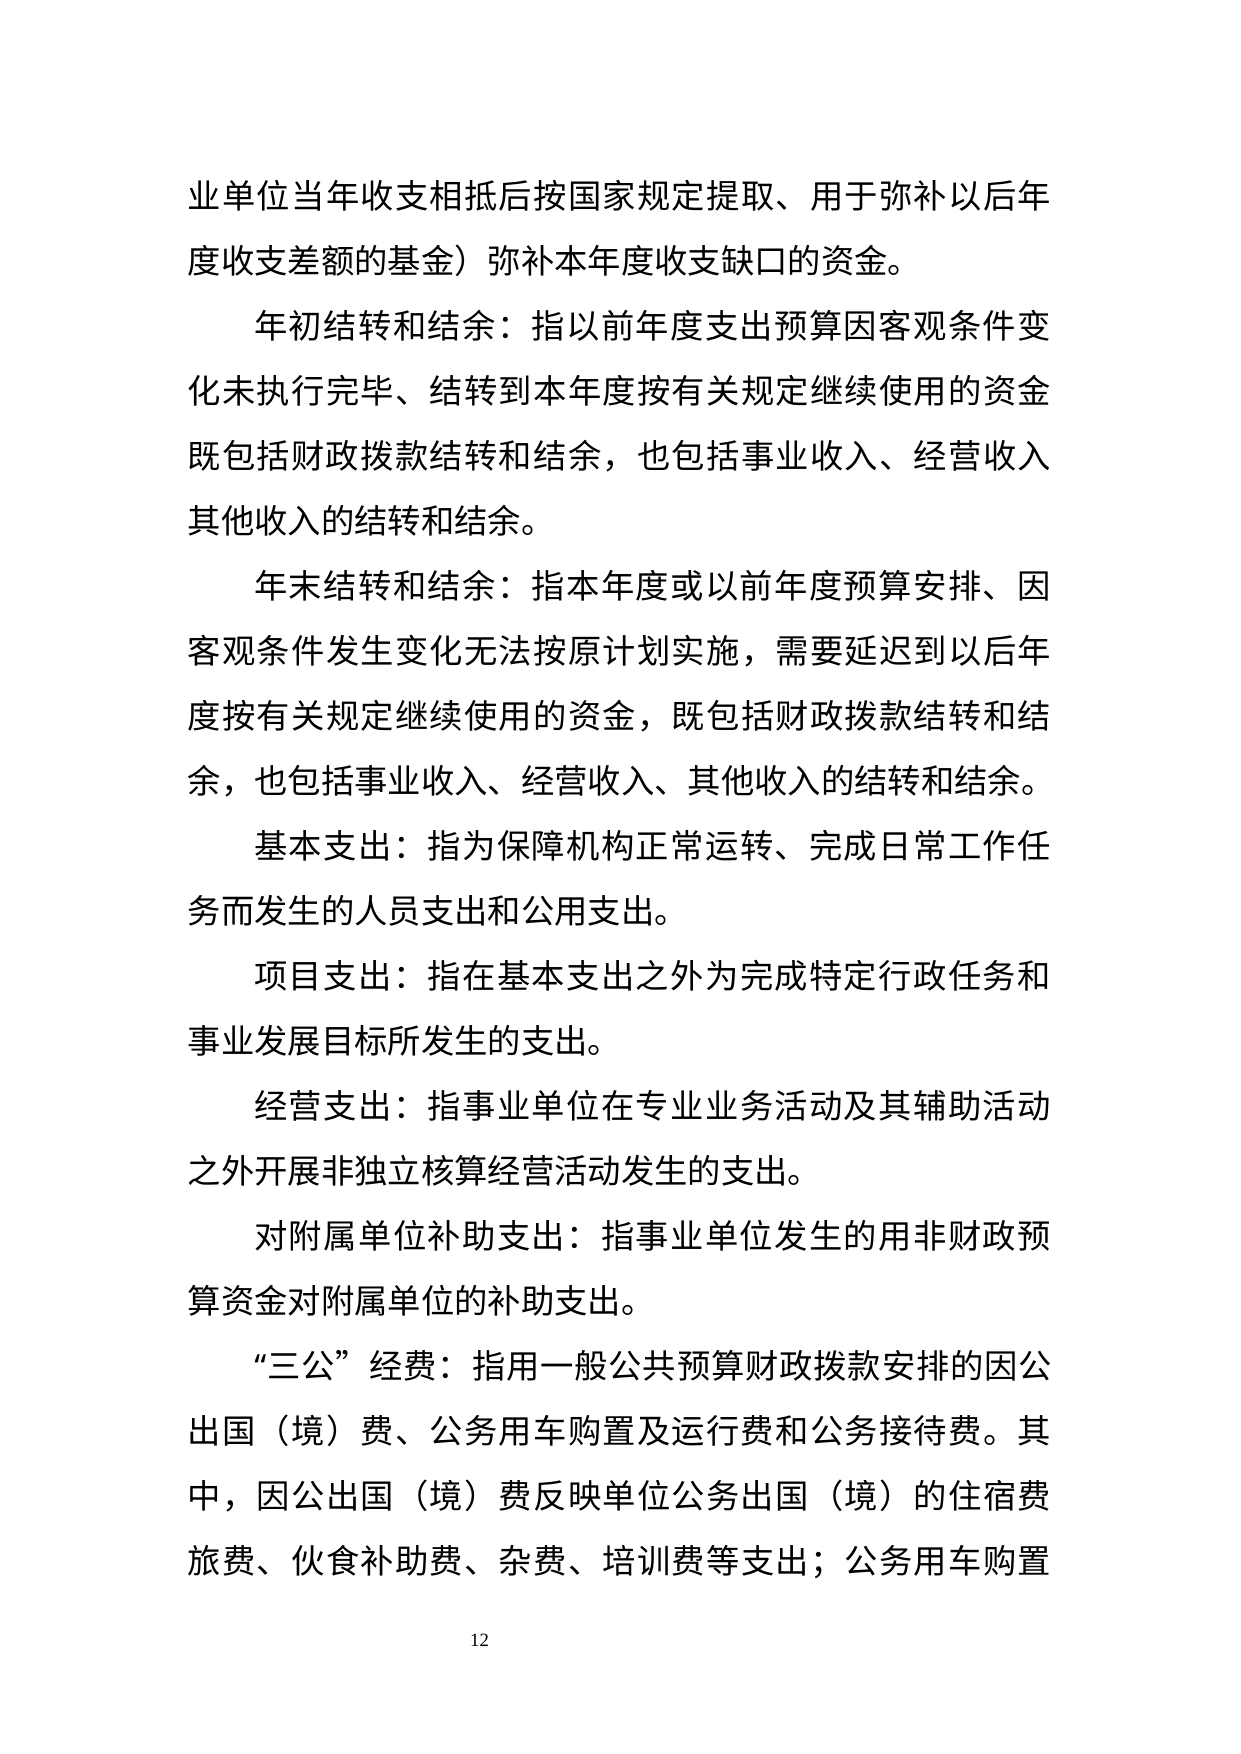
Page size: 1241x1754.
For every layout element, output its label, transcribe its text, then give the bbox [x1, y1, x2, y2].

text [187, 1332, 1053, 1592]
text 基本支出：指为保障机构正常运转、完成日常工作任务而发生的人员支出和公用支出。 [187, 812, 1053, 942]
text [187, 162, 1053, 292]
text 经营支出：指事业单位在专业业务活动及其辅助活动之外开展非独立核算经营活动发生的支出。 [187, 1072, 1053, 1202]
text 年末结转和结余：指本年度或以前年度预算安排、因客观条件发生变化无法按原计划实施，需要延迟到以后年度按有关规定继续使用的资金，既包括财政拨款结转和结余，也包括事业收入、经营收入、其他收入的结转和结余。 [187, 552, 1053, 812]
text 年初结转和结余：指以前年度支出预算因客观条件变化未执行完毕、结转到本年度按有关规定继续使用的资金，既包括财政拨款结转和结余，也包括事业收入、经营收入、其他收入的结转和结余。 [187, 292, 1053, 552]
text 项目支出：指在基本支出之外为完成特定行政任务和事业发展目标所发生的支出。 [187, 942, 1053, 1072]
text 对附属单位补助支出：指事业单位发生的用非财政预算资金对附属单位的补助支出。 [187, 1202, 1053, 1332]
